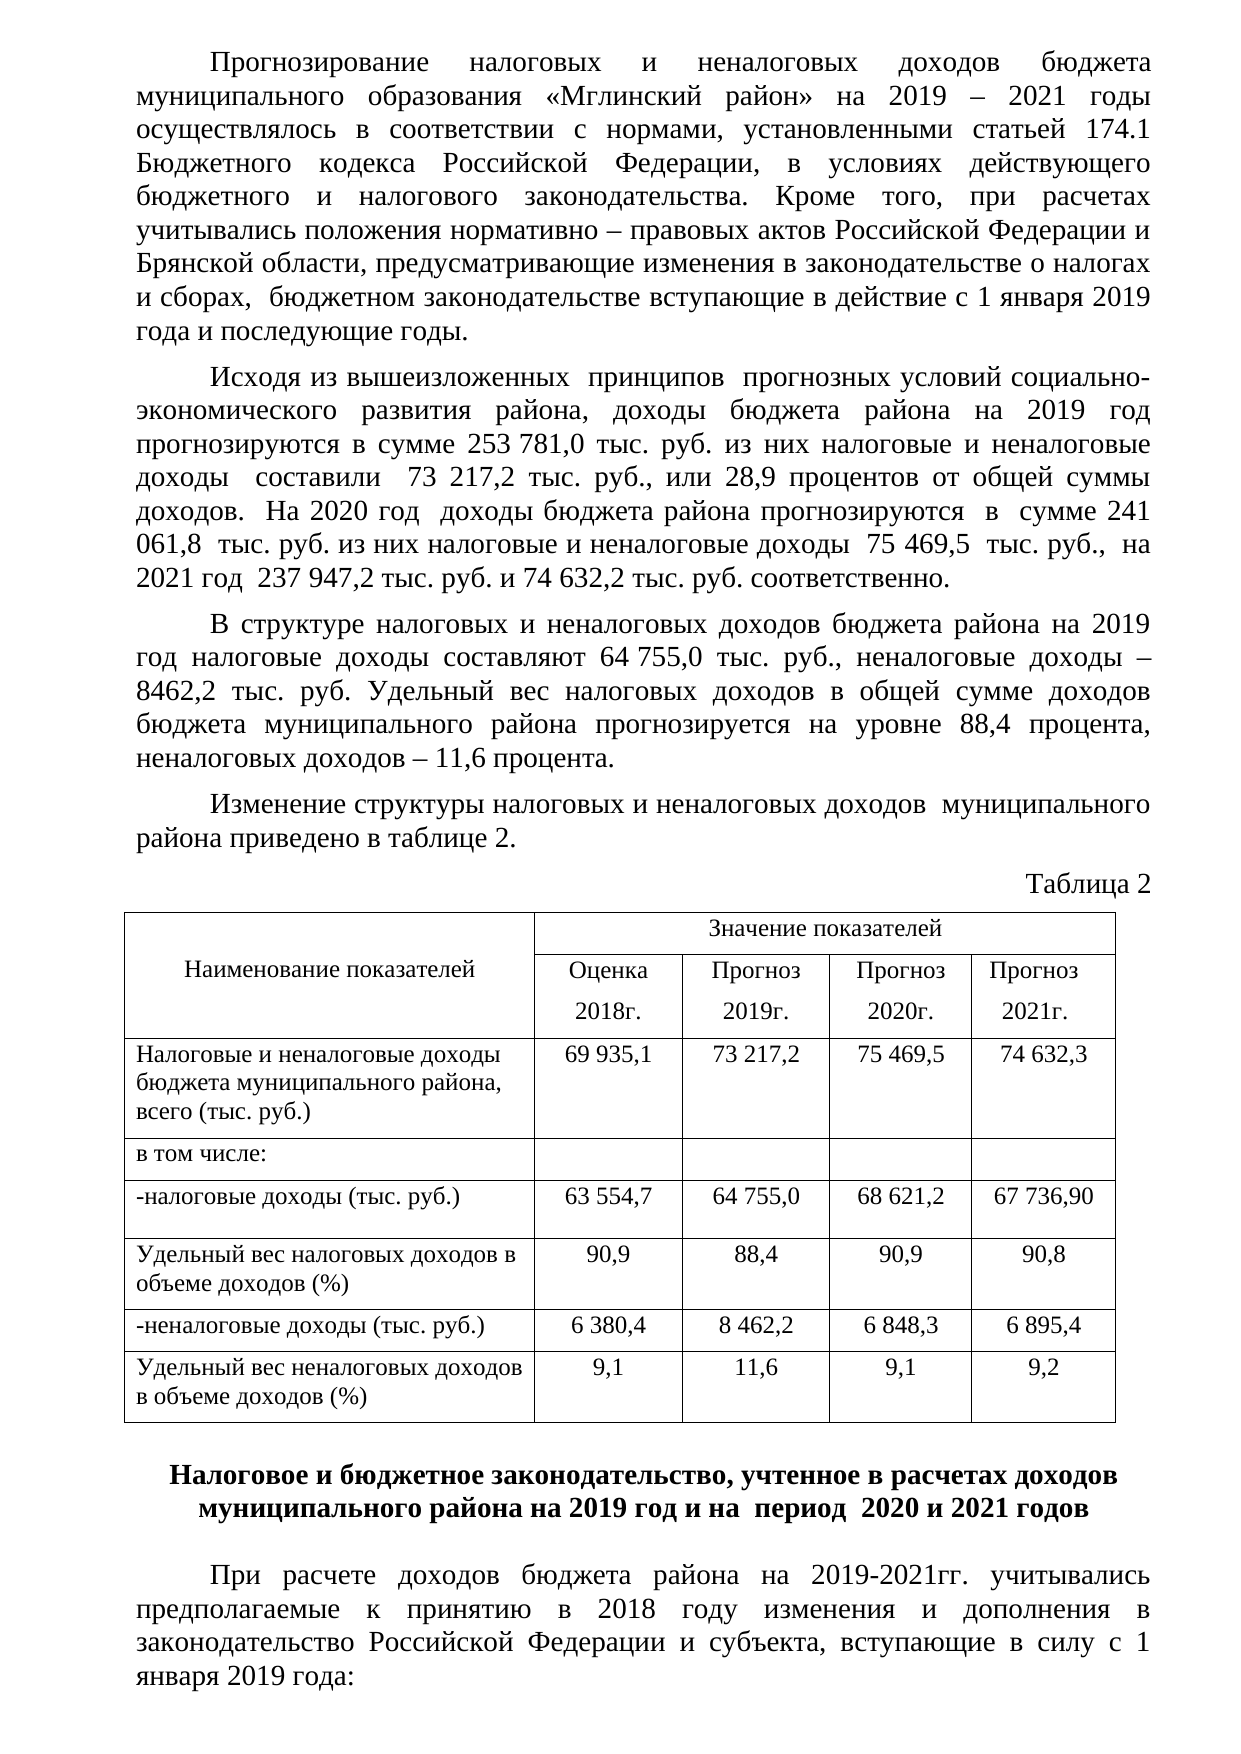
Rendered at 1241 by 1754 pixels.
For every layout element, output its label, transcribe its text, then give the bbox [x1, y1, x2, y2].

table_cell Налоговые и неналоговые доходы бюджета муниципального района, всего (тыс. руб.) [125, 1039, 534, 1137]
table_cell 6 380,4 [535, 1310, 682, 1351]
text В структуре налоговых и неналоговых доходов бюджета района на 2019 год налоговые доходы составляют 64 755,0 тыс. руб., неналоговые доходы – 8462,2 тыс. руб. Удельный вес налоговых доходов в общей сумме доходов бюджета муниципального района прогнозируется на уровне 88,4 процента, неналоговых доходов – 11,6 процента. [136, 606, 1152, 774]
text Таблица 2 [136, 866, 1152, 899]
text При расчете доходов бюджета района на 2019-2021гг. учитывались предполагаемые к принятию в 2018 году изменения и дополнения в законодательство Российской Федерации и субъекта, вступающие в силу с 1 января 2019 года: [136, 1557, 1152, 1692]
table_cell -неналоговые доходы (тыс. руб.) [125, 1310, 534, 1351]
table_cell 6 895,4 [972, 1310, 1115, 1351]
text Изменение структуры налоговых и неналоговых доходов муниципального района приведено в таблице 2. [136, 786, 1152, 853]
text Прогнозирование налоговых и неналоговых доходов бюджета муниципального образования «Мглинский район» на 2019 – 2021 годы осуществлялось в соответствии с нормами, установленными статьей 174.1 Бюджетного кодекса Российской Федерации, в условиях действующего бюджетного и налогового законодательства. Кроме того, при расчетах учитывались положения нормативно – правовых актов Российской Федерации и Брянской области, предусматривающие изменения в законодательстве о налогах и сборах, бюджетном законодательстве вступающие в действие с 1 января 2019 года и последующие годы. [136, 44, 1152, 346]
table_cell [972, 1139, 1115, 1180]
table_cell 74 632,3 [972, 1039, 1115, 1137]
text Налоговое и бюджетное законодательство, учтенное в расчетах доходов муниципального района на 2019 год и на период 2020 и 2021 годов [136, 1457, 1152, 1524]
table_cell [683, 1139, 829, 1180]
table_cell Прогноз 2020г. [830, 955, 971, 1038]
table_cell Удельный вес неналоговых доходов в объеме доходов (%) [125, 1352, 534, 1422]
table_header Наименование показателей [125, 913, 534, 1038]
table_cell 9,2 [972, 1352, 1115, 1422]
table_cell 9,1 [535, 1352, 682, 1422]
table_header Значение показателей [535, 913, 1115, 954]
table_cell 11,6 [683, 1352, 829, 1422]
table_cell 64 755,0 [683, 1181, 829, 1238]
table_cell [830, 1139, 971, 1180]
table_cell 9,1 [830, 1352, 971, 1422]
table_cell в том числе: [125, 1139, 534, 1180]
table_cell 67 736,90 [972, 1181, 1115, 1238]
table_cell Прогноз 2021г. [972, 955, 1115, 1038]
table_cell [535, 1139, 682, 1180]
table_cell Оценка 2018г. [535, 955, 682, 1038]
table_cell -налоговые доходы (тыс. руб.) [125, 1181, 534, 1238]
table_cell 75 469,5 [830, 1039, 971, 1137]
table_cell Прогноз 2019г. [683, 955, 829, 1038]
table_cell 90,8 [972, 1239, 1115, 1309]
table_cell 8 462,2 [683, 1310, 829, 1351]
table_cell 73 217,2 [683, 1039, 829, 1137]
table_cell 90,9 [535, 1239, 682, 1309]
table_cell 90,9 [830, 1239, 971, 1309]
table_cell 88,4 [683, 1239, 829, 1309]
table_cell 69 935,1 [535, 1039, 682, 1137]
table_cell Удельный вес налоговых доходов в объеме доходов (%) [125, 1239, 534, 1309]
text Исходя из вышеизложенных принципов прогнозных условий социально-экономического развития района, доходы бюджета района на 2019 год прогнозируются в сумме 253 781,0 тыс. руб. из них налоговые и неналоговые доходы составили 73 217,2 тыс. руб., или 28,9 процентов от общей суммы доходов. На 2020 год доходы бюджета района прогнозируются в сумме 241 061,8 тыс. руб. из них налоговые и неналоговые доходы 75 469,5 тыс. руб., на 2021 год 237 947,2 тыс. руб. и 74 632,2 тыс. руб. соответственно. [136, 359, 1152, 593]
table_cell 6 848,3 [830, 1310, 971, 1351]
table_cell 63 554,7 [535, 1181, 682, 1238]
table_cell 68 621,2 [830, 1181, 971, 1238]
